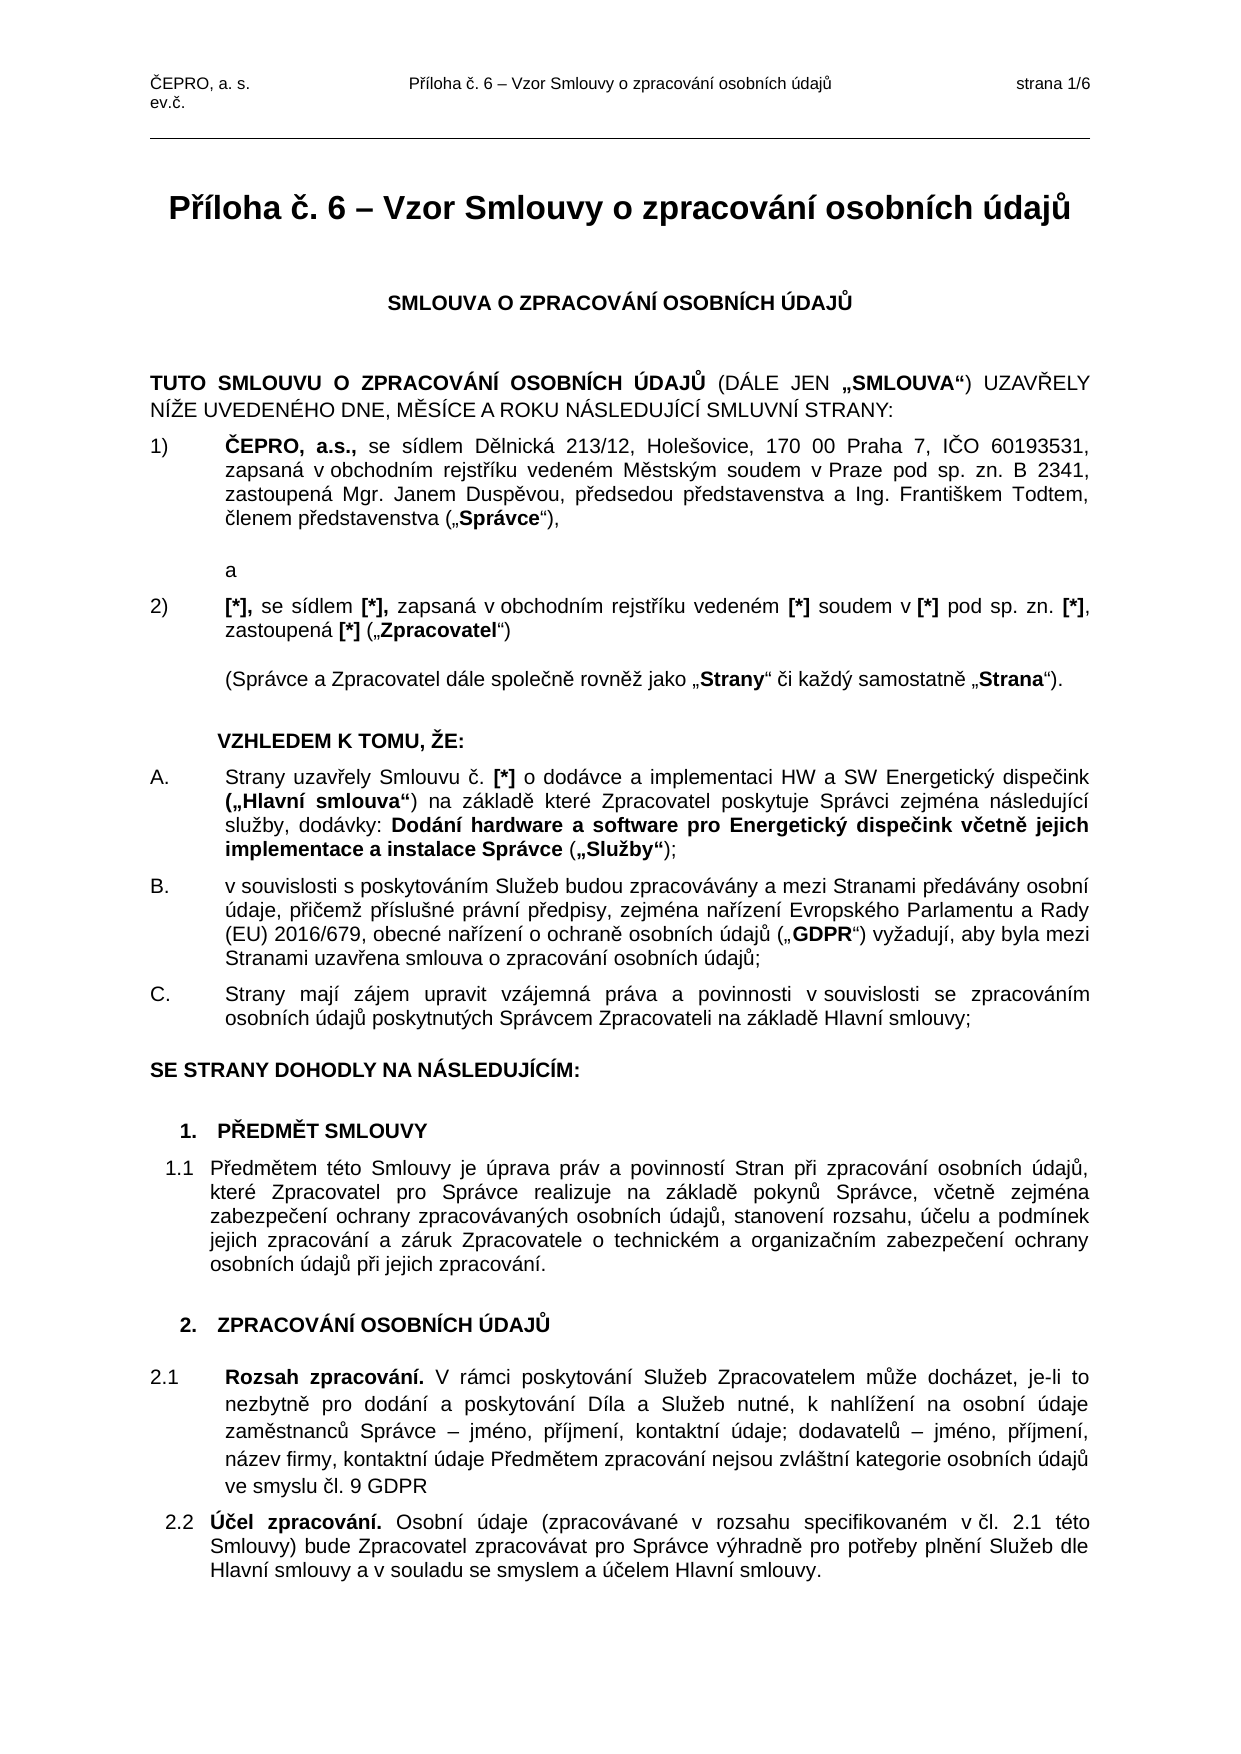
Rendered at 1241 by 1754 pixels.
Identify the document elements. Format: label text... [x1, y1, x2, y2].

list (Správce a Zpracovatel dále společně rovněž jako „Strany“ či každý samostatně „Strana“). [225, 667, 1090, 691]
text SMLOUVA O ZPRACOVÁNÍ OSOBNÍCH ÚDAJŮ [150, 288, 1090, 315]
subtitle předmět Smlouvy [179, 1119, 1090, 1143]
list Strany mají zájem upravit vzájemná práva a povinnosti v souvislosti se zpracováním osobních údajů poskytnutých Správcem Zpracovateli na základě Hlavní smlouvy; [150, 982, 1090, 1030]
subtitle Příloha č. 6 – Vzor Smlouvy o zpracování osobních údajů [150, 188, 1090, 227]
subtitle zpracování osobních údajů [179, 1313, 1090, 1337]
list v souvislosti s poskytováním Služeb budou zpracovávány a mezi Stranami předávány osobní údaje, přičemž příslušné právní předpisy, zejména nařízení Evropského Parlamentu a Rady (EU) 2016/679, obecné nařízení o ochraně osobních údajů („GDPR“) vyžadují, aby byla mezi Stranami uzavřena smlouva o zpracování osobních údajů; [150, 873, 1090, 969]
list Účel zpracování. Osobní údaje (zpracovávané v rozsahu specifikovaném v čl. 2.1 této Smlouvy) bude Zpracovatel zpracovávat pro Správce výhradně pro potřeby plnění Služeb dle Hlavní smlouvy a v souladu se smyslem a účelem Hlavní smlouvy. [165, 1510, 1090, 1582]
list Předmětem této Smlouvy je úprava práv a povinností Stran při zpracování osobních údajů, které Zpracovatel pro Správce realizuje na základě pokynů Správce, včetně zejména zabezpečení ochrany zpracovávaných osobních údajů, stanovení rozsahu, účelu a podmínek jejich zpracování a záruk Zpracovatele o technickém a organizačním zabezpečení ochrany osobních údajů při jejich zpracování. [165, 1156, 1090, 1276]
list a [225, 555, 1090, 582]
subtitle Vzhledem k tomu, že: [217, 729, 1090, 753]
list [*], se sídlem [*], zapsaná v obchodním rejstříku vedeném [*] soudem v [*] pod sp. zn. [*], zastoupená [*] („Zpracovatel“) [150, 594, 1090, 642]
list Strany uzavřely Smlouvu č. [*] o dodávce a implementaci HW a SW Energetický dispečink („Hlavní smlouva“) na základě které Zpracovatel poskytuje Správci zejména následující služby, dodávky: Dodání hardware a software pro Energetický dispečink včetně jejich implementace a instalace Správce („Služby“); [150, 765, 1090, 861]
list TUTO SMLOUVU O ZPRACOVÁNÍ OSOBNÍCH ÚDAJŮ (dále jen „Smlouva“) uzavřely níže uvedeného dne, měsíce a roku následující smluvní strany: [150, 367, 1090, 421]
text Rozsah zpracování. V rámci poskytování Služeb Zpracovatelem může docházet, je-li to nezbytně pro dodání a poskytování Díla a Služeb nutné, k nahlížení na osobní údaje zaměstnanců Správce – jméno, příjmení, kontaktní údaje; dodavatelů – jméno, příjmení, název firmy, kontaktní údaje Předmětem zpracování nejsou zvláštní kategorie osobních údajů ve smyslu čl. 9 GDPR [150, 1362, 1090, 1497]
list SE STRANY DOHODLY NA NÁSLEDUJÍCÍM: [150, 1055, 1090, 1082]
list ČEPRO, a.s., se sídlem Dělnická 213/12, Holešovice, 170 00 Praha 7, IČO 60193531, zapsaná v obchodním rejstříku vedeném Městským soudem v Praze pod sp. zn. B 2341, zastoupená Mgr. Janem Duspěvou, předsedou představenstva a Ing. Františkem Todtem, členem představenstva („Správce“), [150, 434, 1090, 530]
